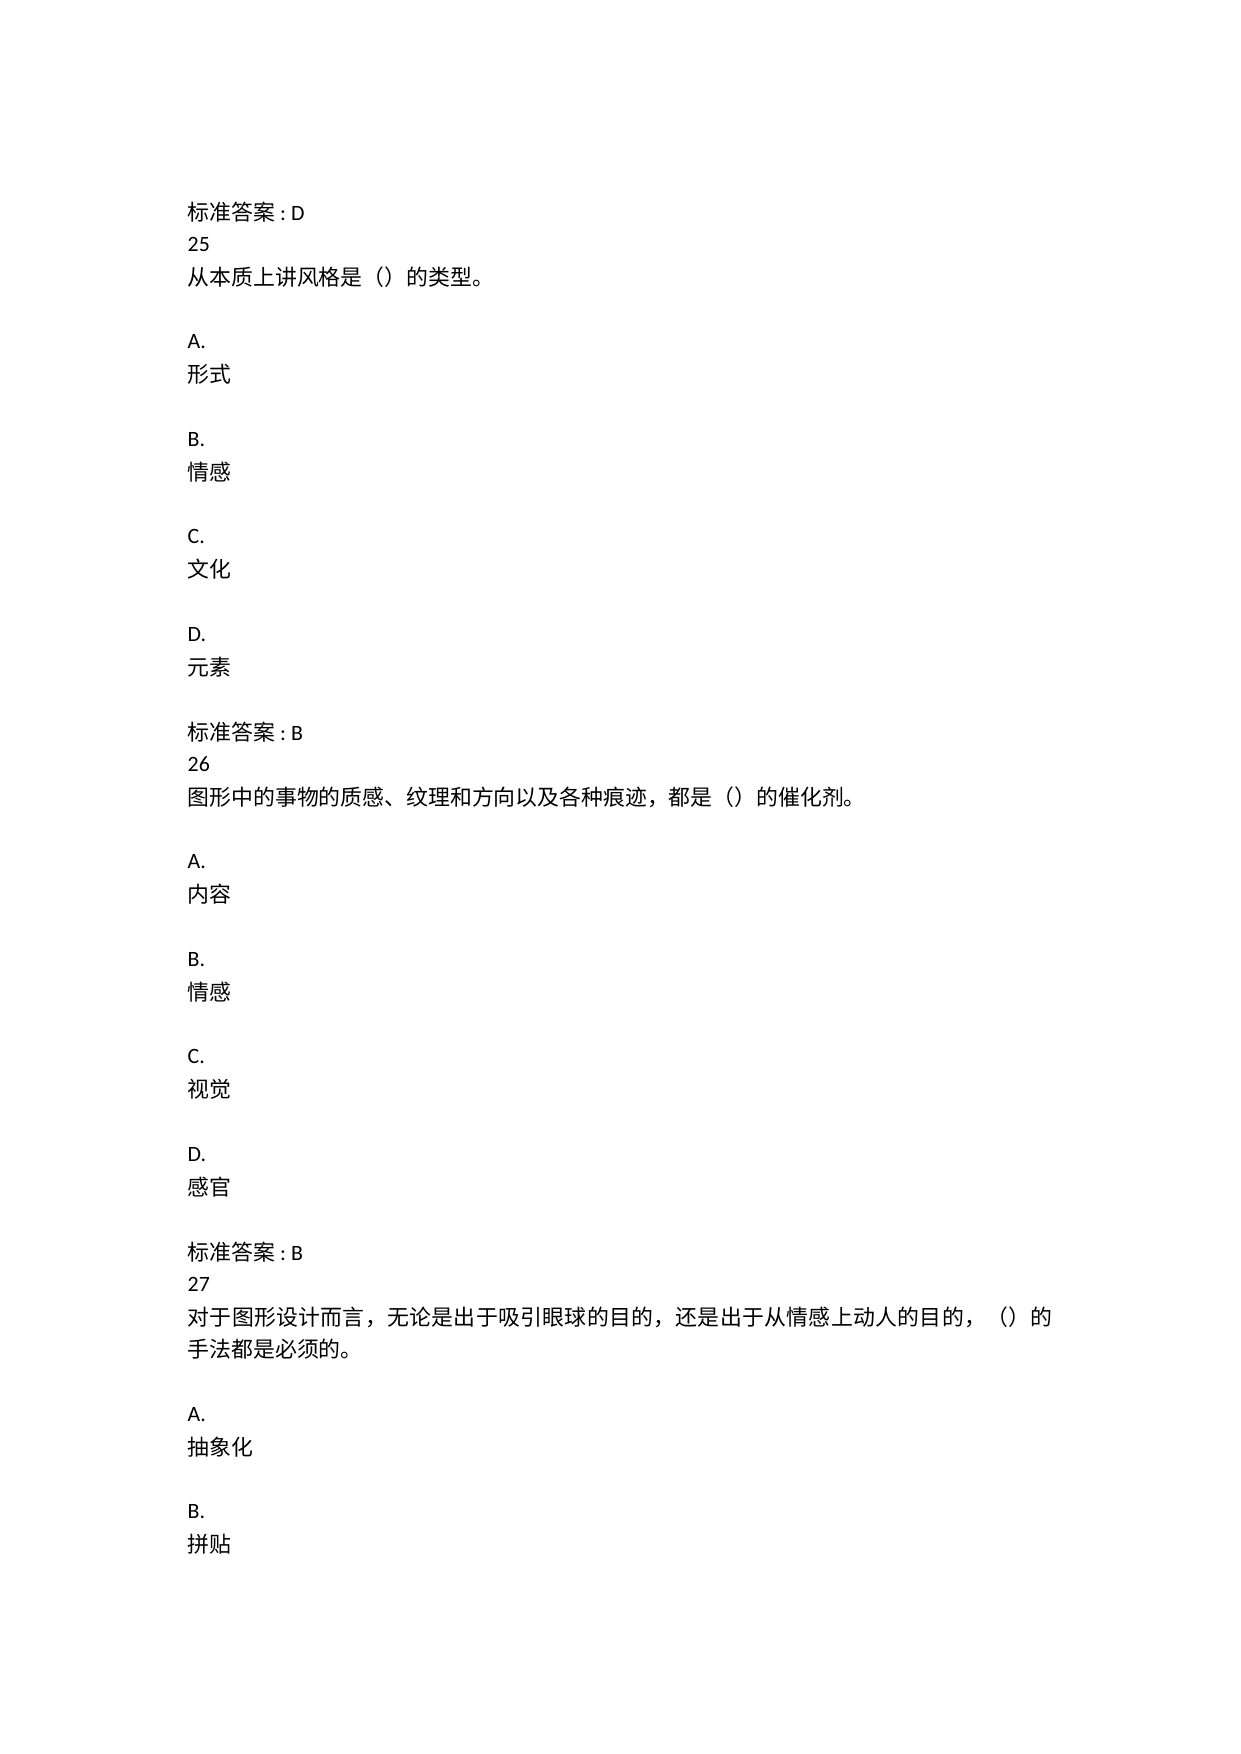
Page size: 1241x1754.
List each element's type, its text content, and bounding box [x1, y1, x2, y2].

text 标准答案 : B [187, 1234, 1053, 1267]
text C. [187, 1039, 1053, 1072]
text 视觉 [187, 1072, 1053, 1104]
text 元素 [187, 649, 1053, 682]
text A. [187, 844, 1053, 877]
text 从本质上讲风格是（）的类型。 [187, 259, 1053, 292]
text C. [187, 519, 1053, 552]
text 形式 [187, 357, 1053, 389]
text B. [187, 1494, 1053, 1527]
text 抽象化 [187, 1429, 1053, 1462]
text 27 [187, 1267, 1053, 1299]
text 对于图形设计而言，无论是出于吸引眼球的目的，还是出于从情感上动人的目的，（）的手法都是必须的。 [187, 1299, 1053, 1364]
text D. [187, 617, 1053, 649]
text 内容 [187, 877, 1053, 909]
text A. [187, 1397, 1053, 1429]
text 图形中的事物的质感、纹理和方向以及各种痕迹，都是（）的催化剂。 [187, 779, 1053, 812]
text D. [187, 1137, 1053, 1169]
text 25 [187, 227, 1053, 259]
text 26 [187, 747, 1053, 779]
text 情感 [187, 974, 1053, 1007]
text 感官 [187, 1169, 1053, 1202]
text 情感 [187, 454, 1053, 487]
text 文化 [187, 552, 1053, 584]
text 拼贴 [187, 1527, 1053, 1559]
text 标准答案 : B [187, 714, 1053, 747]
text B. [187, 422, 1053, 454]
text B. [187, 942, 1053, 974]
text A. [187, 324, 1053, 357]
text 标准答案 : D [187, 194, 1053, 227]
